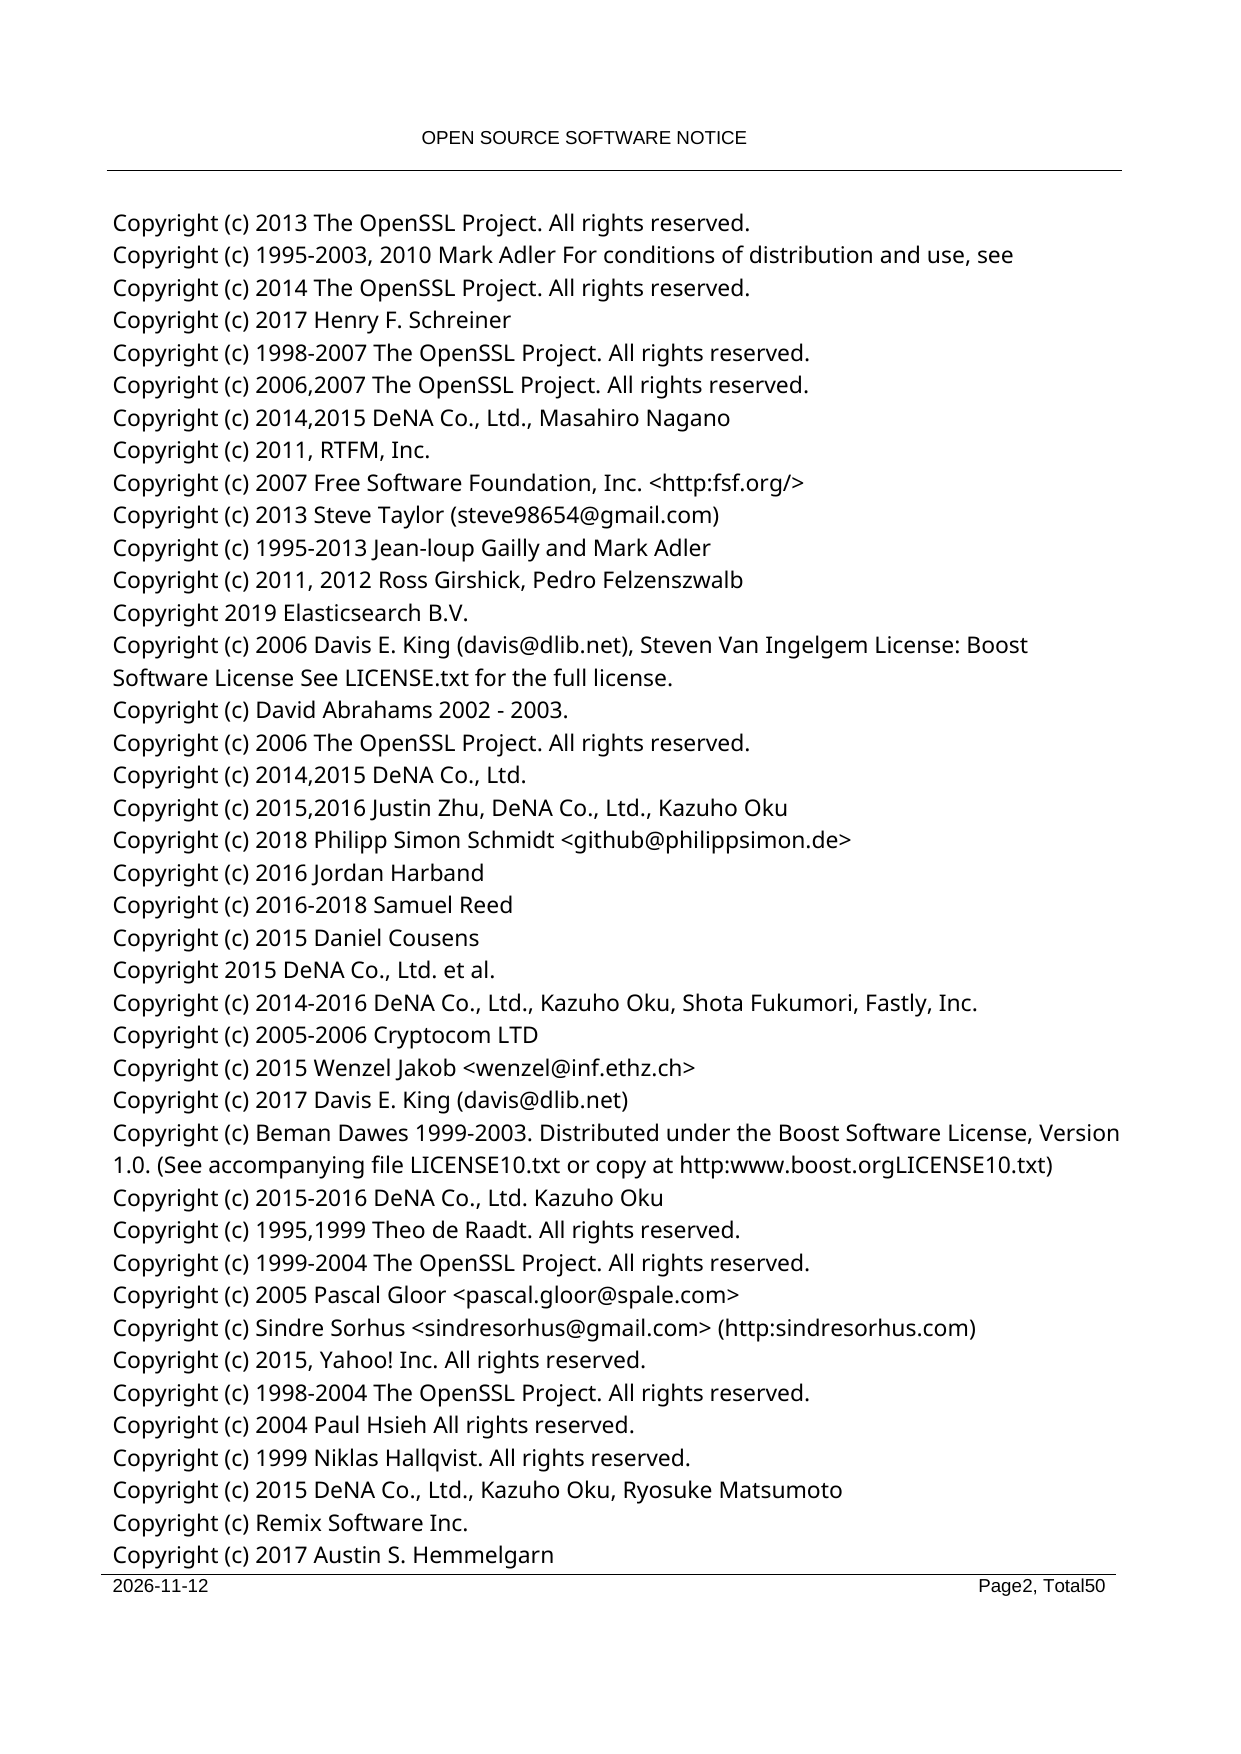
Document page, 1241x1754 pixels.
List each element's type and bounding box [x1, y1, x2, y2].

text [112, 206, 1128, 1571]
